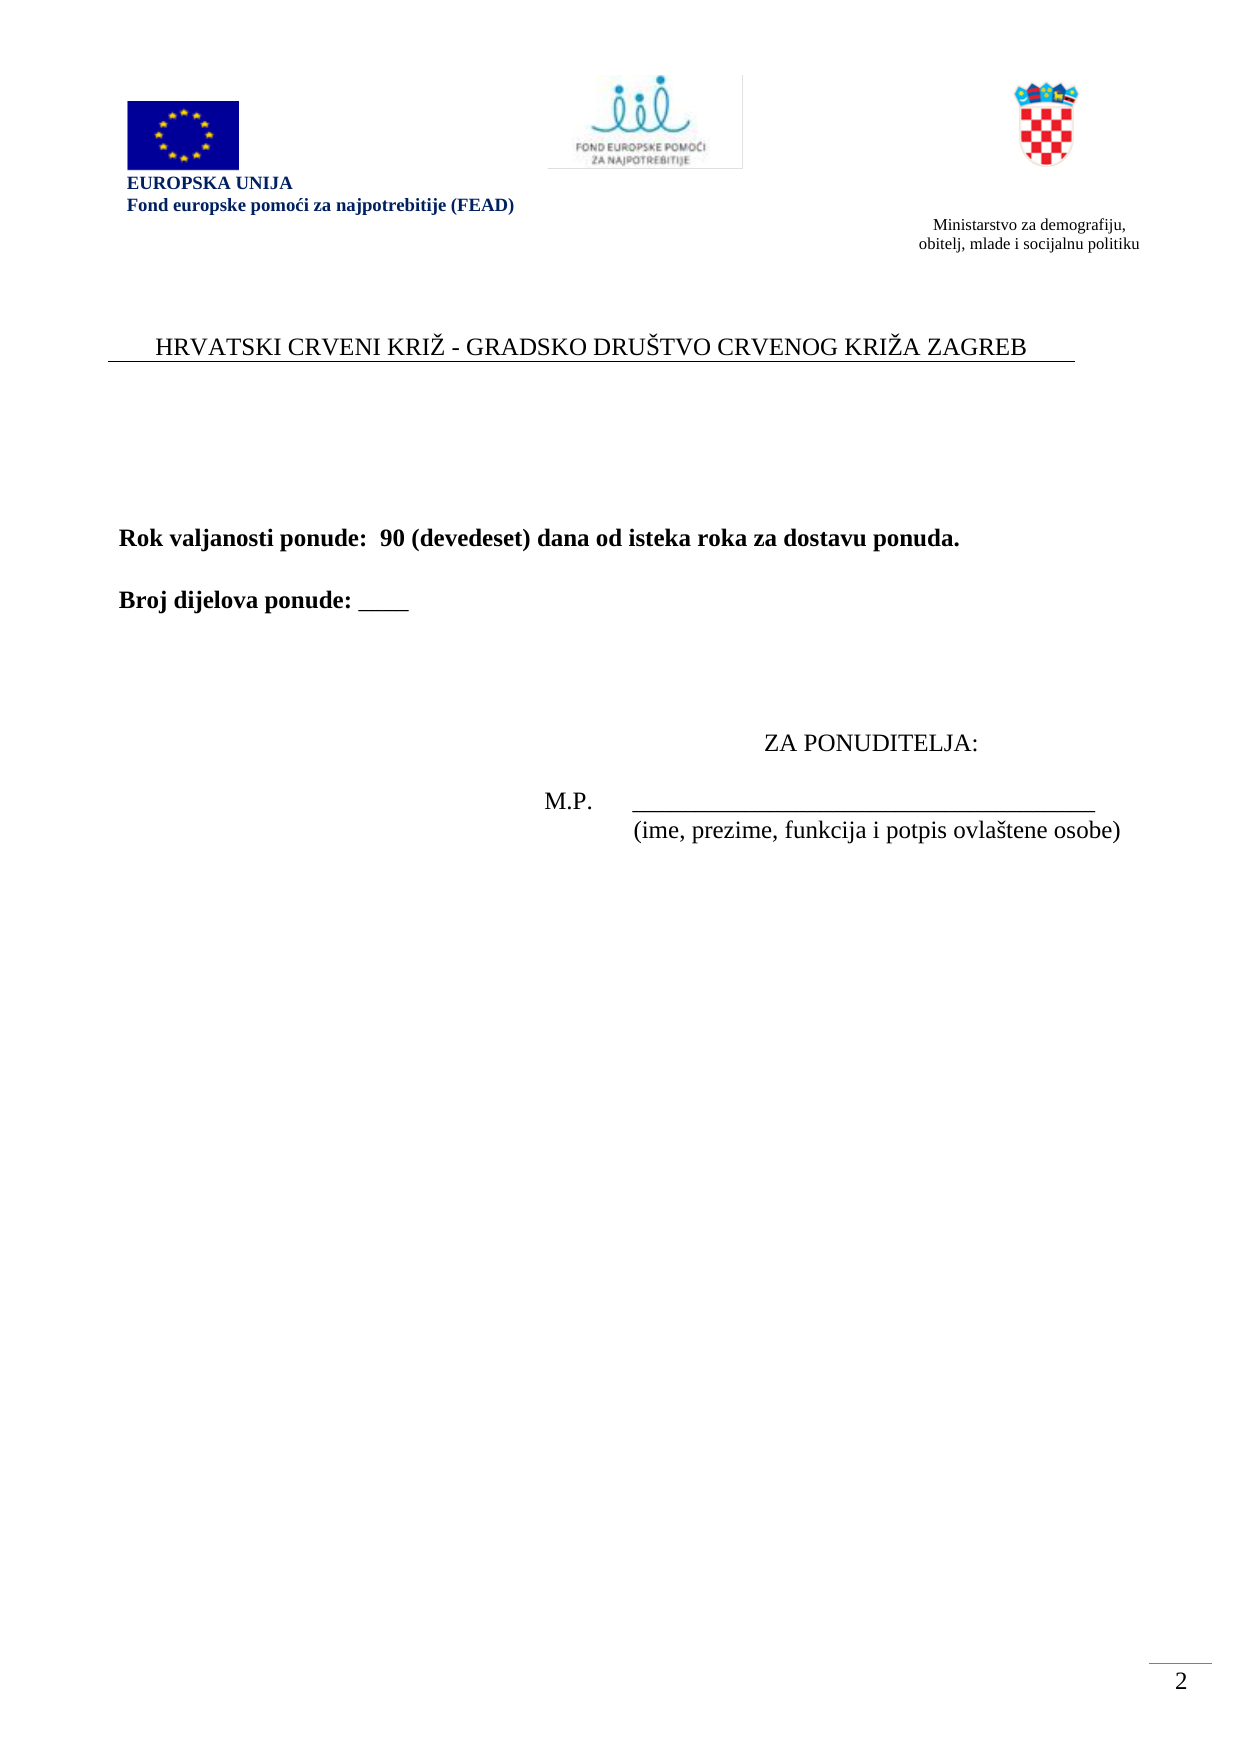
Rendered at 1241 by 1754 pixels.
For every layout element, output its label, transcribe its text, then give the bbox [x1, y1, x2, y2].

picture [978, 76, 1115, 172]
text M.P. _____________________________________ [473, 786, 1166, 815]
picture [126, 101, 239, 172]
text ZA PONUDITELJA: [621, 728, 1121, 757]
text Broj dijelova ponude: ____ [119, 585, 1121, 613]
picture [547, 75, 746, 172]
text (ime, prezime, funkcija i potpis ovlaštene osobe) [532, 815, 1121, 843]
text Rok valjanosti ponude: 90 (devedeset) dana od isteka roka za dostavu ponuda. [119, 523, 1121, 552]
